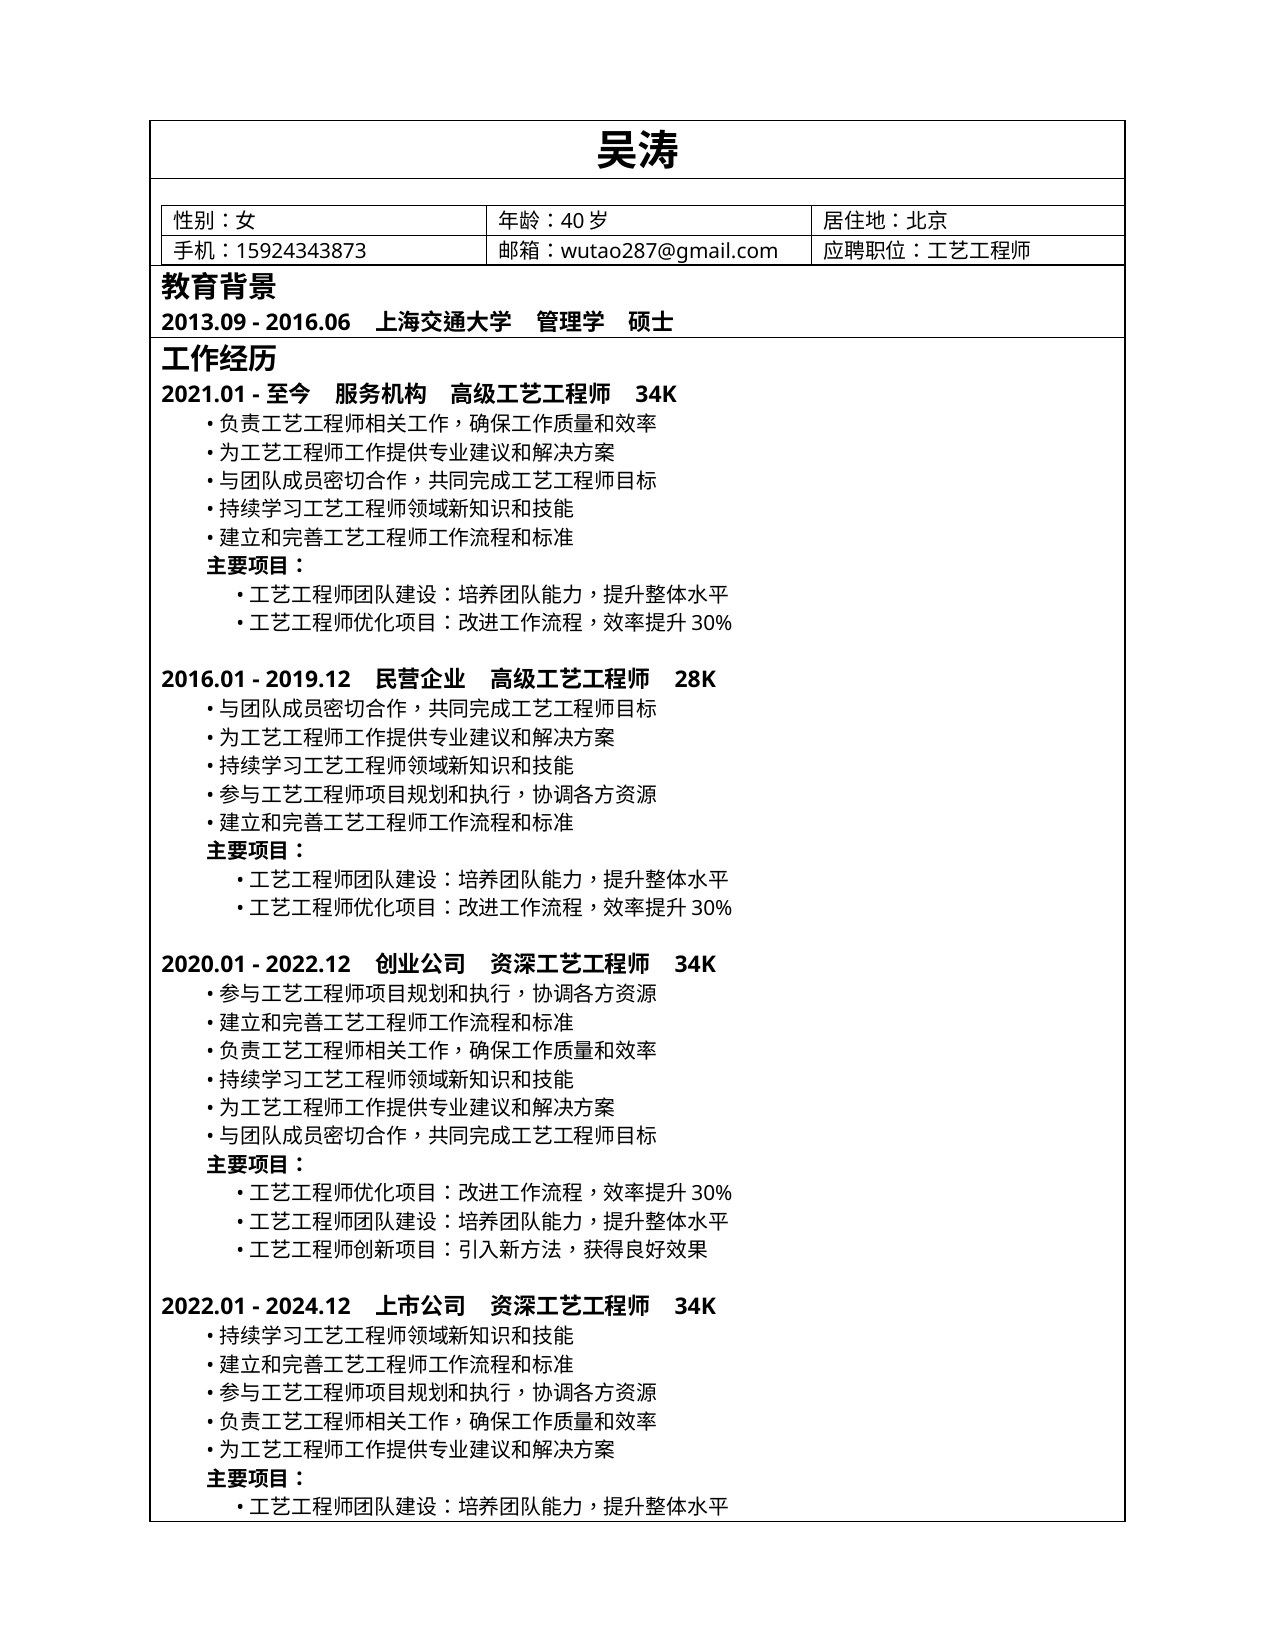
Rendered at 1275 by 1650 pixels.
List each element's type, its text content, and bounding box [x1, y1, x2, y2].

table_header 吴涛 [151, 121, 1124, 178]
table_cell [151, 179, 1124, 265]
table_cell 教育背景 2013.09 - 2016.06 上海交通大学 管理学 硕士 [151, 266, 1124, 337]
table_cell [151, 338, 1124, 1521]
